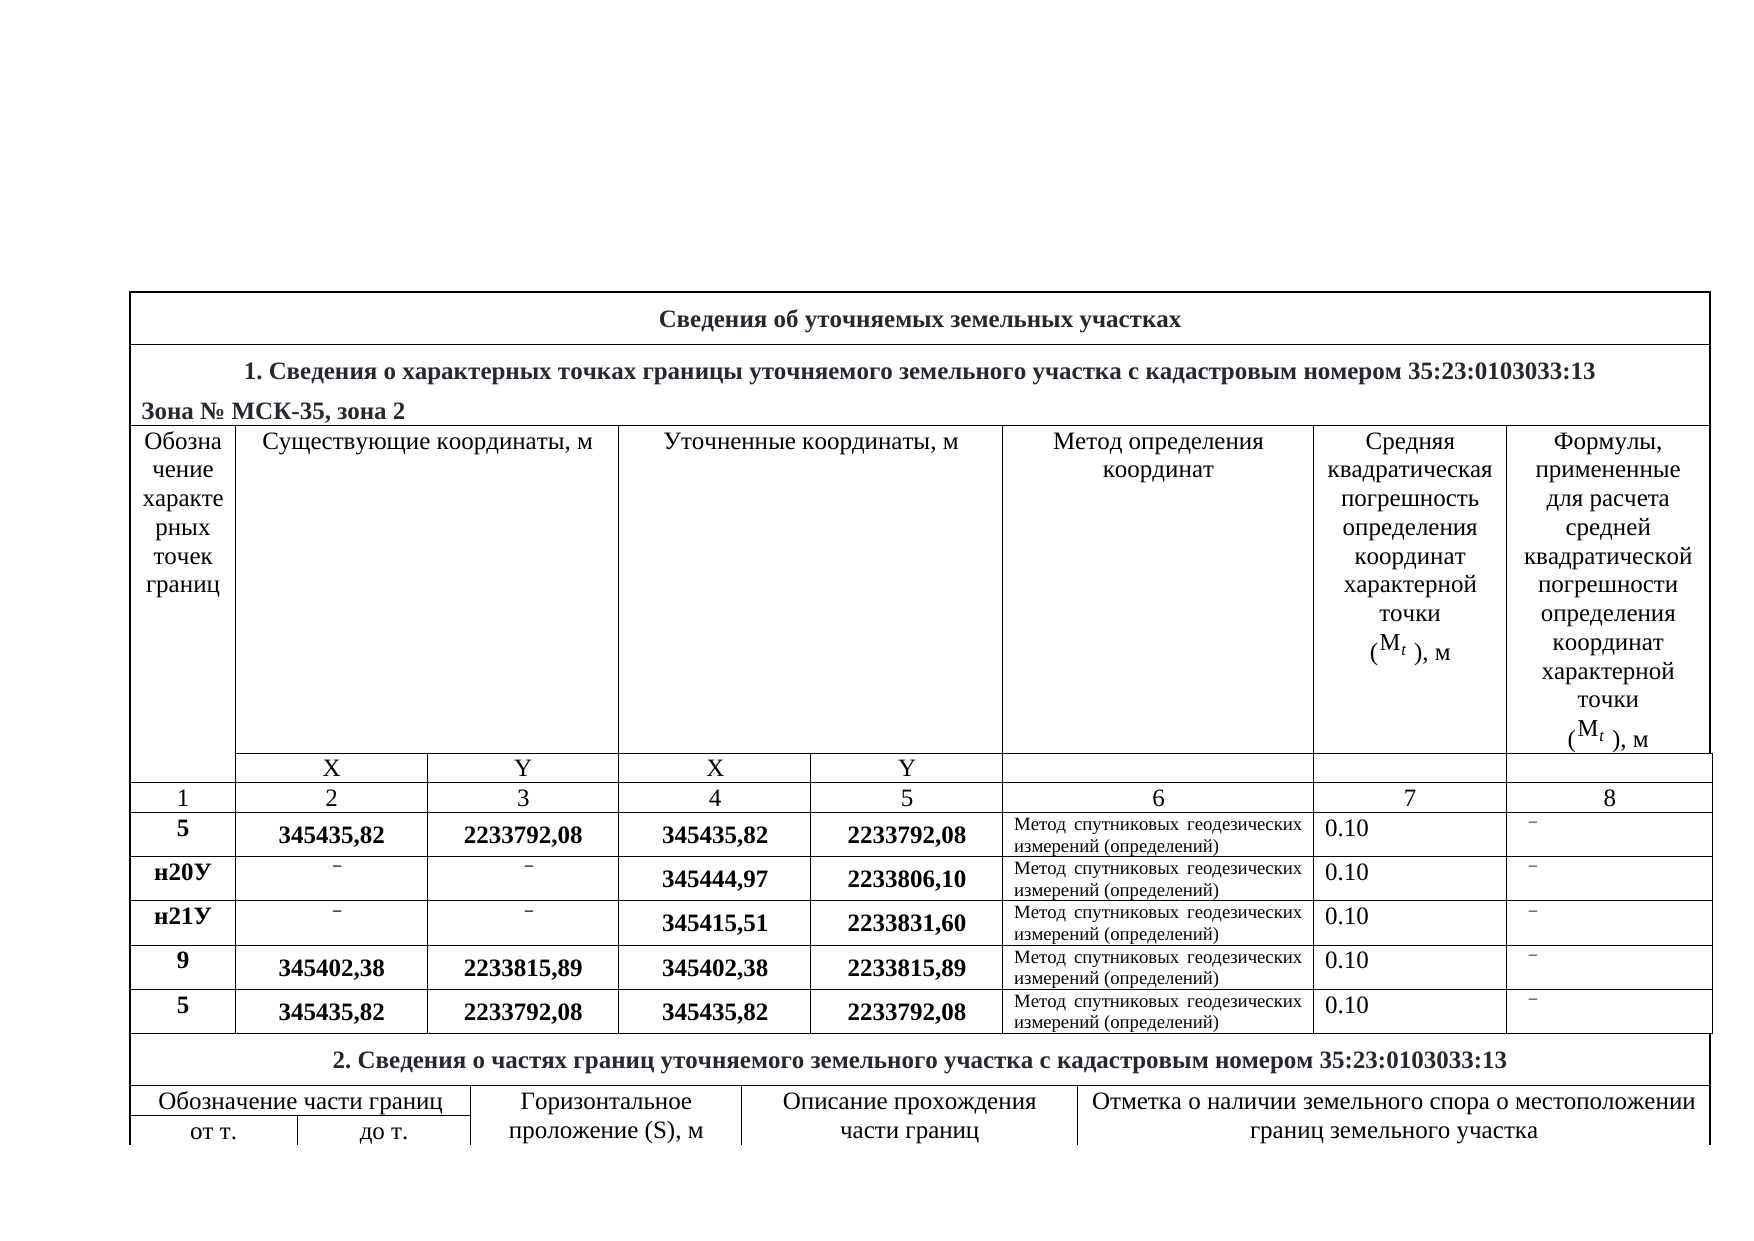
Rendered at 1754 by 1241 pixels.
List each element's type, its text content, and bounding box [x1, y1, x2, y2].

table_cell 1 [131, 783, 235, 812]
table_cell 7 [1314, 783, 1506, 812]
table_cell Метод спутниковых геодезических измерений (определений) [1003, 813, 1313, 856]
table_cell 345435,82 [619, 813, 810, 856]
table_cell Метод спутниковых геодезических измерений (определений) [1003, 990, 1313, 1033]
table_cell 2233792,08 [811, 990, 1002, 1033]
table_cell до т. [298, 1116, 470, 1145]
table_cell 345444,97 [619, 857, 810, 900]
table_cell Обозначение характерных точек границ [131, 426, 235, 782]
table_cell [1003, 754, 1313, 782]
table_header Сведения об уточняемых земельных участках [131, 293, 1709, 344]
table_cell Y [428, 754, 618, 782]
table_cell 0.10 [1314, 946, 1506, 989]
table_cell 0.10 [1314, 990, 1506, 1033]
table_cell 2233806,10 [811, 857, 1002, 900]
table_cell 345435,82 [236, 813, 427, 856]
table_cell 345435,82 [619, 990, 810, 1033]
table_cell 4 [619, 783, 810, 812]
table_cell – [236, 857, 427, 900]
table_cell X [619, 754, 810, 782]
table_cell 345402,38 [619, 946, 810, 989]
table_cell Отметка о наличии земельного спора о местоположении границ земельного участка [1078, 1086, 1709, 1145]
table_cell Средняя квадратическая погрешность определения координат характерной точки (), м [1314, 426, 1506, 752]
table_cell н21У [131, 901, 235, 944]
table_cell 2233815,89 [811, 946, 1002, 989]
table_cell Формулы, примененные для расчета средней квадратической погрешности определения координат характерной точки (), м [1507, 426, 1709, 752]
table_cell 0.10 [1314, 813, 1506, 856]
table_cell 8 [1507, 783, 1712, 812]
table_cell 2233792,08 [811, 813, 1002, 856]
table_cell Уточненные координаты, м [619, 426, 1002, 752]
table_cell 2 [236, 783, 427, 812]
table_cell [1314, 754, 1506, 782]
table_cell 5 [811, 783, 1002, 812]
table_cell – [1507, 946, 1712, 989]
table_cell Метод определения координат [1003, 426, 1313, 752]
table_cell Y [811, 754, 1002, 782]
table_cell – [428, 857, 618, 900]
table_cell 0.10 [1314, 857, 1506, 900]
table_cell – [428, 901, 618, 944]
table_cell от т. [131, 1116, 297, 1145]
table_cell Метод спутниковых геодезических измерений (определений) [1003, 946, 1313, 989]
table_cell X [236, 754, 427, 782]
table_cell 2233815,89 [428, 946, 618, 989]
table_cell 345415,51 [619, 901, 810, 944]
table_cell 5 [131, 990, 235, 1033]
table_cell Горизонтальное проложение (S), м [471, 1086, 741, 1145]
table_cell 1. Сведения о характерных точках границы уточняемого земельного участка с кадастровым номером 35:23:0103033:13 Зона № МСК-35, зона 2 [131, 345, 1709, 425]
table_cell – [236, 901, 427, 944]
table_cell 3 [428, 783, 618, 812]
table_cell 0.10 [1314, 901, 1506, 944]
table_cell – [1507, 990, 1712, 1033]
table_cell Описание прохождения части границ [742, 1086, 1077, 1145]
table_cell 6 [1003, 783, 1313, 812]
table_cell – [1507, 901, 1712, 944]
table_cell 5 [131, 813, 235, 856]
table_cell 9 [131, 946, 235, 989]
table_cell Существующие координаты, м [236, 426, 618, 752]
table_cell Обозначение части границ [131, 1086, 470, 1115]
table_cell – [1507, 813, 1712, 856]
table_cell Метод спутниковых геодезических измерений (определений) [1003, 857, 1313, 900]
table_cell 2233792,08 [428, 990, 618, 1033]
table_cell 2. Сведения о частях границ уточняемого земельного участка с кадастровым номером 35:23:0103033:13 [131, 1034, 1709, 1085]
table_cell [1507, 754, 1712, 782]
table_cell 2233831,60 [811, 901, 1002, 944]
table_cell Метод спутниковых геодезических измерений (определений) [1003, 901, 1313, 944]
table_cell 345402,38 [236, 946, 427, 989]
table_cell н20У [131, 857, 235, 900]
table_cell – [1507, 857, 1712, 900]
table_cell 345435,82 [236, 990, 427, 1033]
table_cell 2233792,08 [428, 813, 618, 856]
